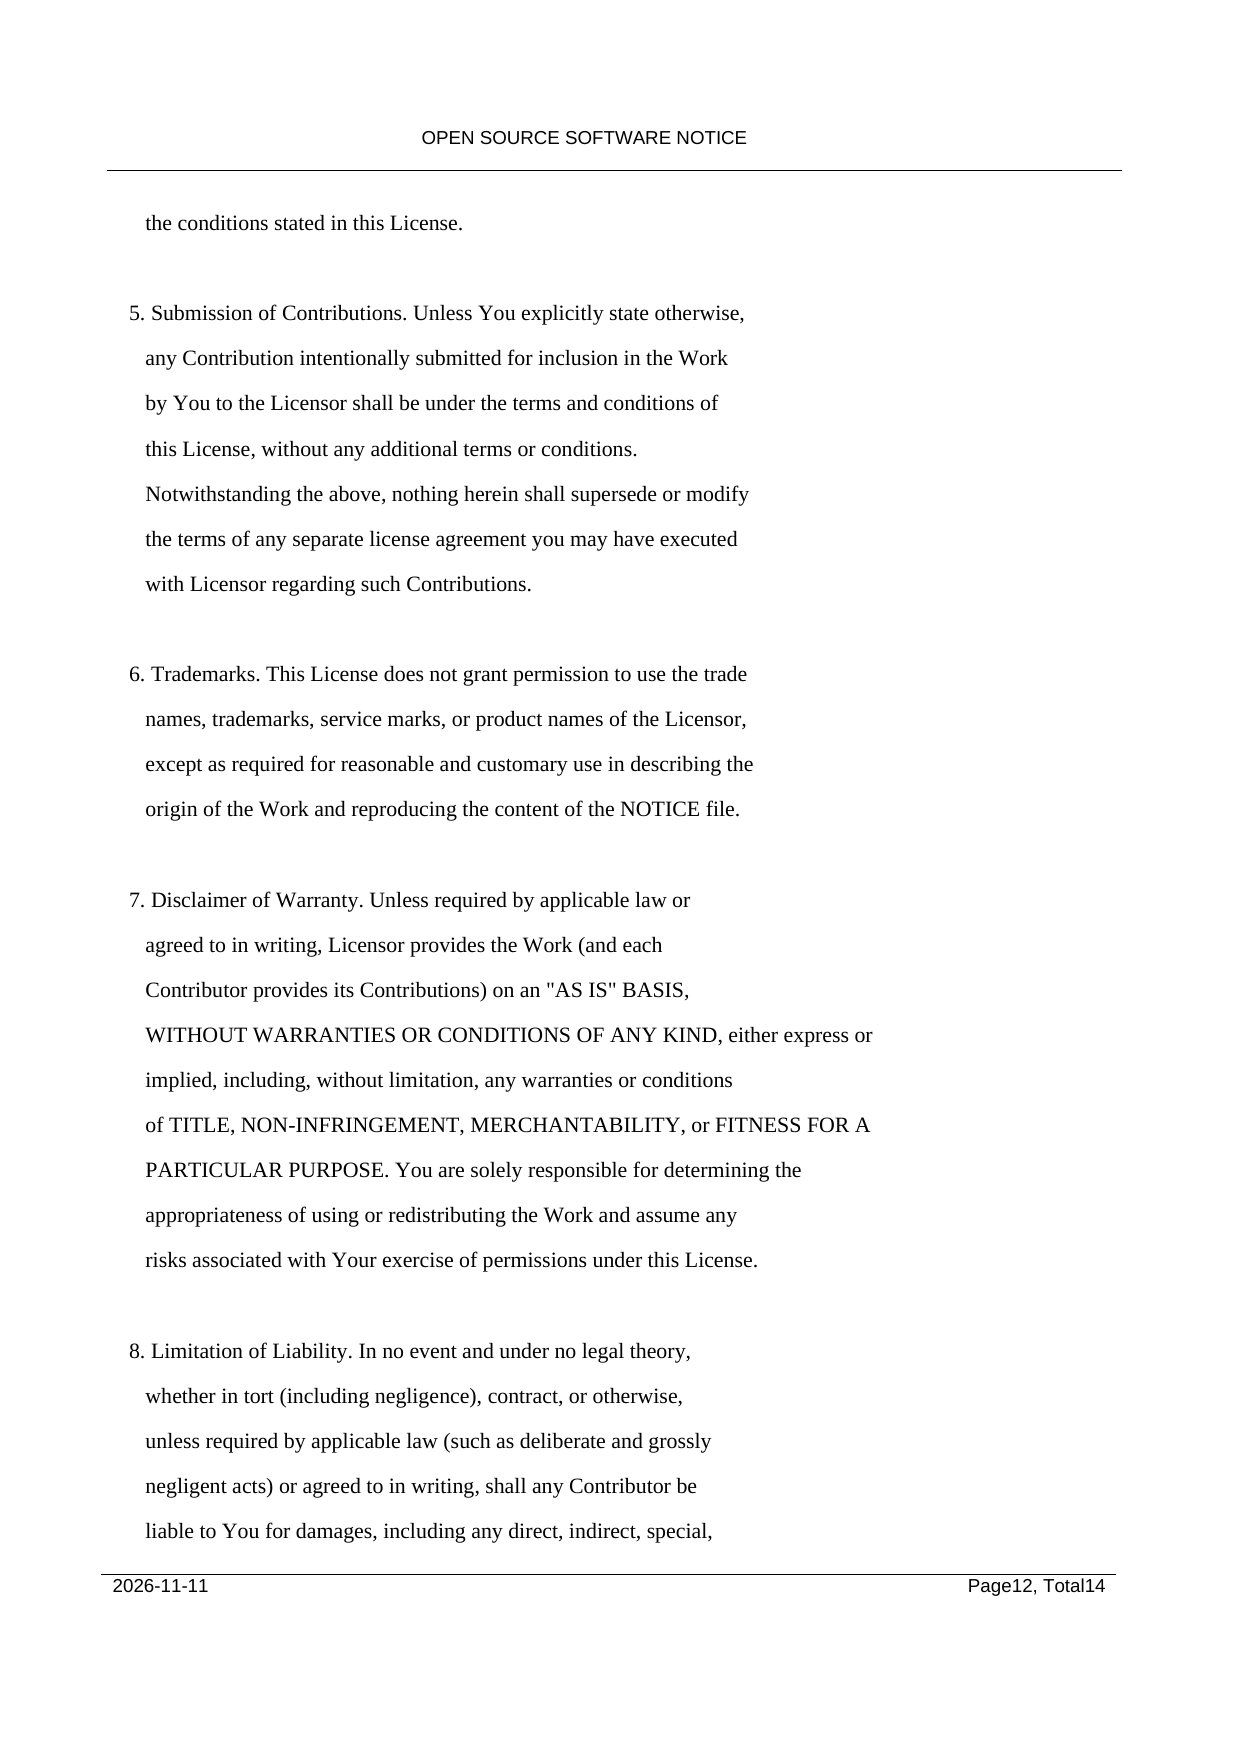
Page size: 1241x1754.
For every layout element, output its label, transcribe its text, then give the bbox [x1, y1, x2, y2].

text Contributor provides its Contributions) on an "AS IS" BASIS, [112, 973, 1128, 1006]
text any Contribution intentionally submitted for inclusion in the Work [112, 342, 1128, 374]
text origin of the Work and reproducing the content of the NOTICE file. [112, 793, 1128, 825]
text with Licensor regarding such Contributions. [112, 567, 1128, 600]
text 6. Trademarks. This License does not grant permission to use the trade [112, 657, 1128, 690]
text this License, without any additional terms or conditions. [112, 432, 1128, 464]
text negligent acts) or agreed to in writing, shall any Contributor be [112, 1469, 1128, 1502]
text names, trademarks, service marks, or product names of the Licensor, [112, 702, 1128, 735]
text 7. Disclaimer of Warranty. Unless required by applicable law or [112, 883, 1128, 915]
text Notwithstanding the above, nothing herein shall supersede or modify [112, 477, 1128, 509]
text agreed to in writing, Licensor provides the Work (and each [112, 928, 1128, 961]
text whether in tort (including negligence), contract, or otherwise, [112, 1379, 1128, 1412]
text liable to You for damages, including any direct, indirect, special, [112, 1514, 1128, 1547]
text except as required for reasonable and customary use in describing the [112, 748, 1128, 780]
text risks associated with Your exercise of permissions under this License. [112, 1244, 1128, 1276]
text 5. Submission of Contributions. Unless You explicitly state otherwise, [112, 297, 1128, 329]
text WITHOUT WARRANTIES OR CONDITIONS OF ANY KIND, either express or [112, 1018, 1128, 1051]
text the conditions stated in this License. [112, 206, 1128, 239]
text implied, including, without limitation, any warranties or conditions [112, 1063, 1128, 1096]
text 8. Limitation of Liability. In no event and under no legal theory, [112, 1334, 1128, 1366]
text the terms of any separate license agreement you may have executed [112, 522, 1128, 554]
text appropriateness of using or redistributing the Work and assume any [112, 1199, 1128, 1231]
text of TITLE, NON-INFRINGEMENT, MERCHANTABILITY, or FITNESS FOR A [112, 1108, 1128, 1141]
text by You to the Licensor shall be under the terms and conditions of [112, 387, 1128, 419]
text PARTICULAR PURPOSE. You are solely responsible for determining the [112, 1153, 1128, 1186]
text unless required by applicable law (such as deliberate and grossly [112, 1424, 1128, 1457]
